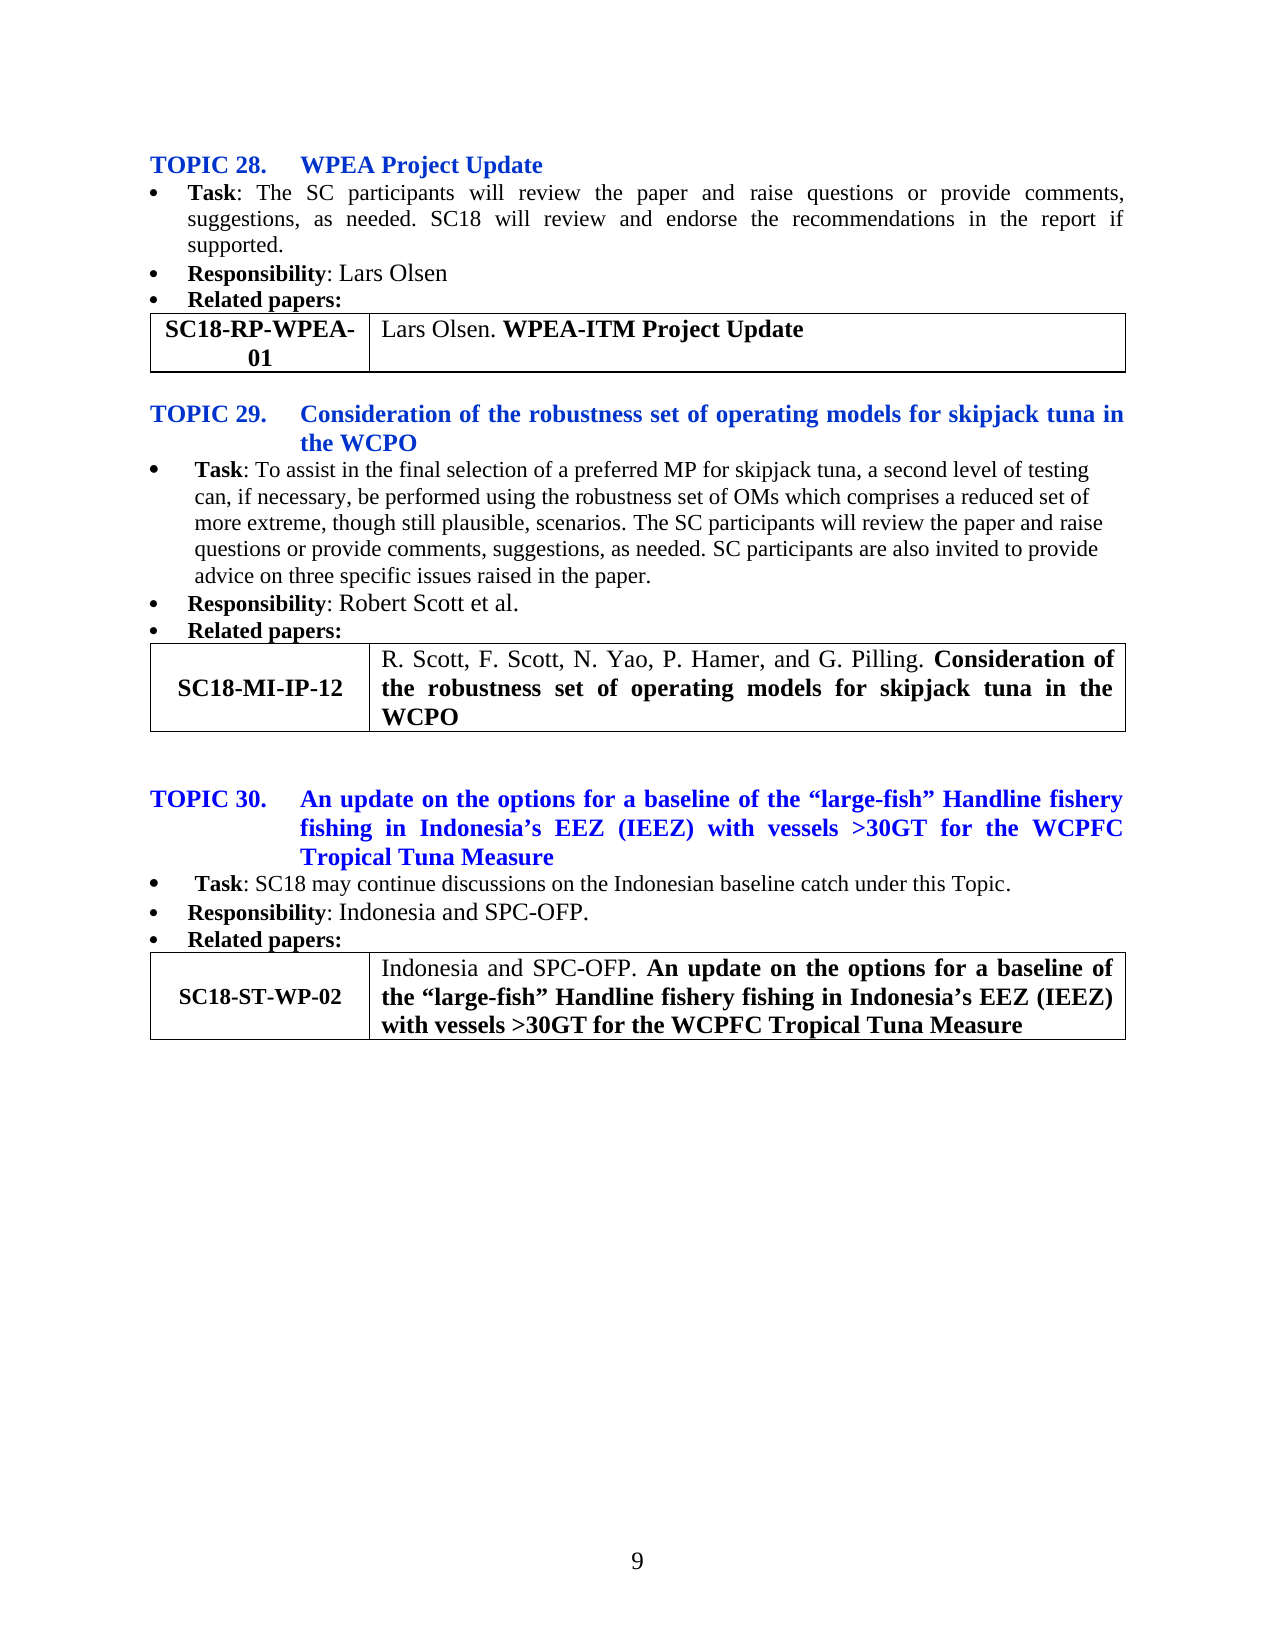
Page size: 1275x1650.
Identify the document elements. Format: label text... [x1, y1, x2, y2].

list Responsibility: Robert Scott et al. [150, 588, 1125, 617]
list Related papers: [150, 287, 1125, 313]
table_header SC18-MI-IP-12 [151, 644, 369, 731]
list Responsibility: Indonesia and SPC-OFP. [150, 897, 1125, 926]
table_header SC18-RP-WPEA-01 [151, 314, 369, 371]
list Task: The SC participants will review the paper and raise questions or provide comments, suggestions, as needed. SC18 will review and endorse the recommendations in the report if supported. [150, 179, 1125, 258]
table_header SC18-ST-WP-02 [151, 953, 369, 1039]
list Task: To assist in the final selection of a preferred MP for skipjack tuna, a second level of testing can, if necessary, be performed using the robustness set of OMs which comprises a reduced set of more extreme, though still plausible, scenarios. The SC participants will review the paper and raise questions or provide comments, suggestions, as needed. SC participants are also invited to provide advice on three specific issues raised in the paper. [150, 456, 1125, 588]
subtitle WPEA Project Update [150, 150, 1125, 179]
list Related papers: [150, 617, 1125, 643]
table_header R. Scott, F. Scott, N. Yao, P. Hamer, and G. Pilling. Consideration of the robustness set of operating models for skipjack tuna in the WCPO [370, 644, 1125, 731]
table_header Lars Olsen. WPEA-ITM Project Update [370, 314, 1125, 371]
list Task: SC18 may continue discussions on the Indonesian baseline catch under this Topic. [150, 871, 1125, 897]
subtitle Consideration of the robustness set of operating models for skipjack tuna in the WCPO [150, 399, 1125, 456]
table_header Indonesia and SPC-OFP. An update on the options for a baseline of the “large-fish” Handline fishery fishing in Indonesia’s EEZ (IEEZ) with vessels >30GT for the WCPFC Tropical Tuna Measure [370, 953, 1125, 1039]
list Responsibility: Lars Olsen [150, 258, 1125, 287]
subtitle An update on the options for a baseline of the “large-fish” Handline fishery fishing in Indonesia’s EEZ (IEEZ) with vessels >30GT for the WCPFC Tropical Tuna Measure [150, 784, 1125, 871]
list Related papers: [150, 926, 1125, 952]
